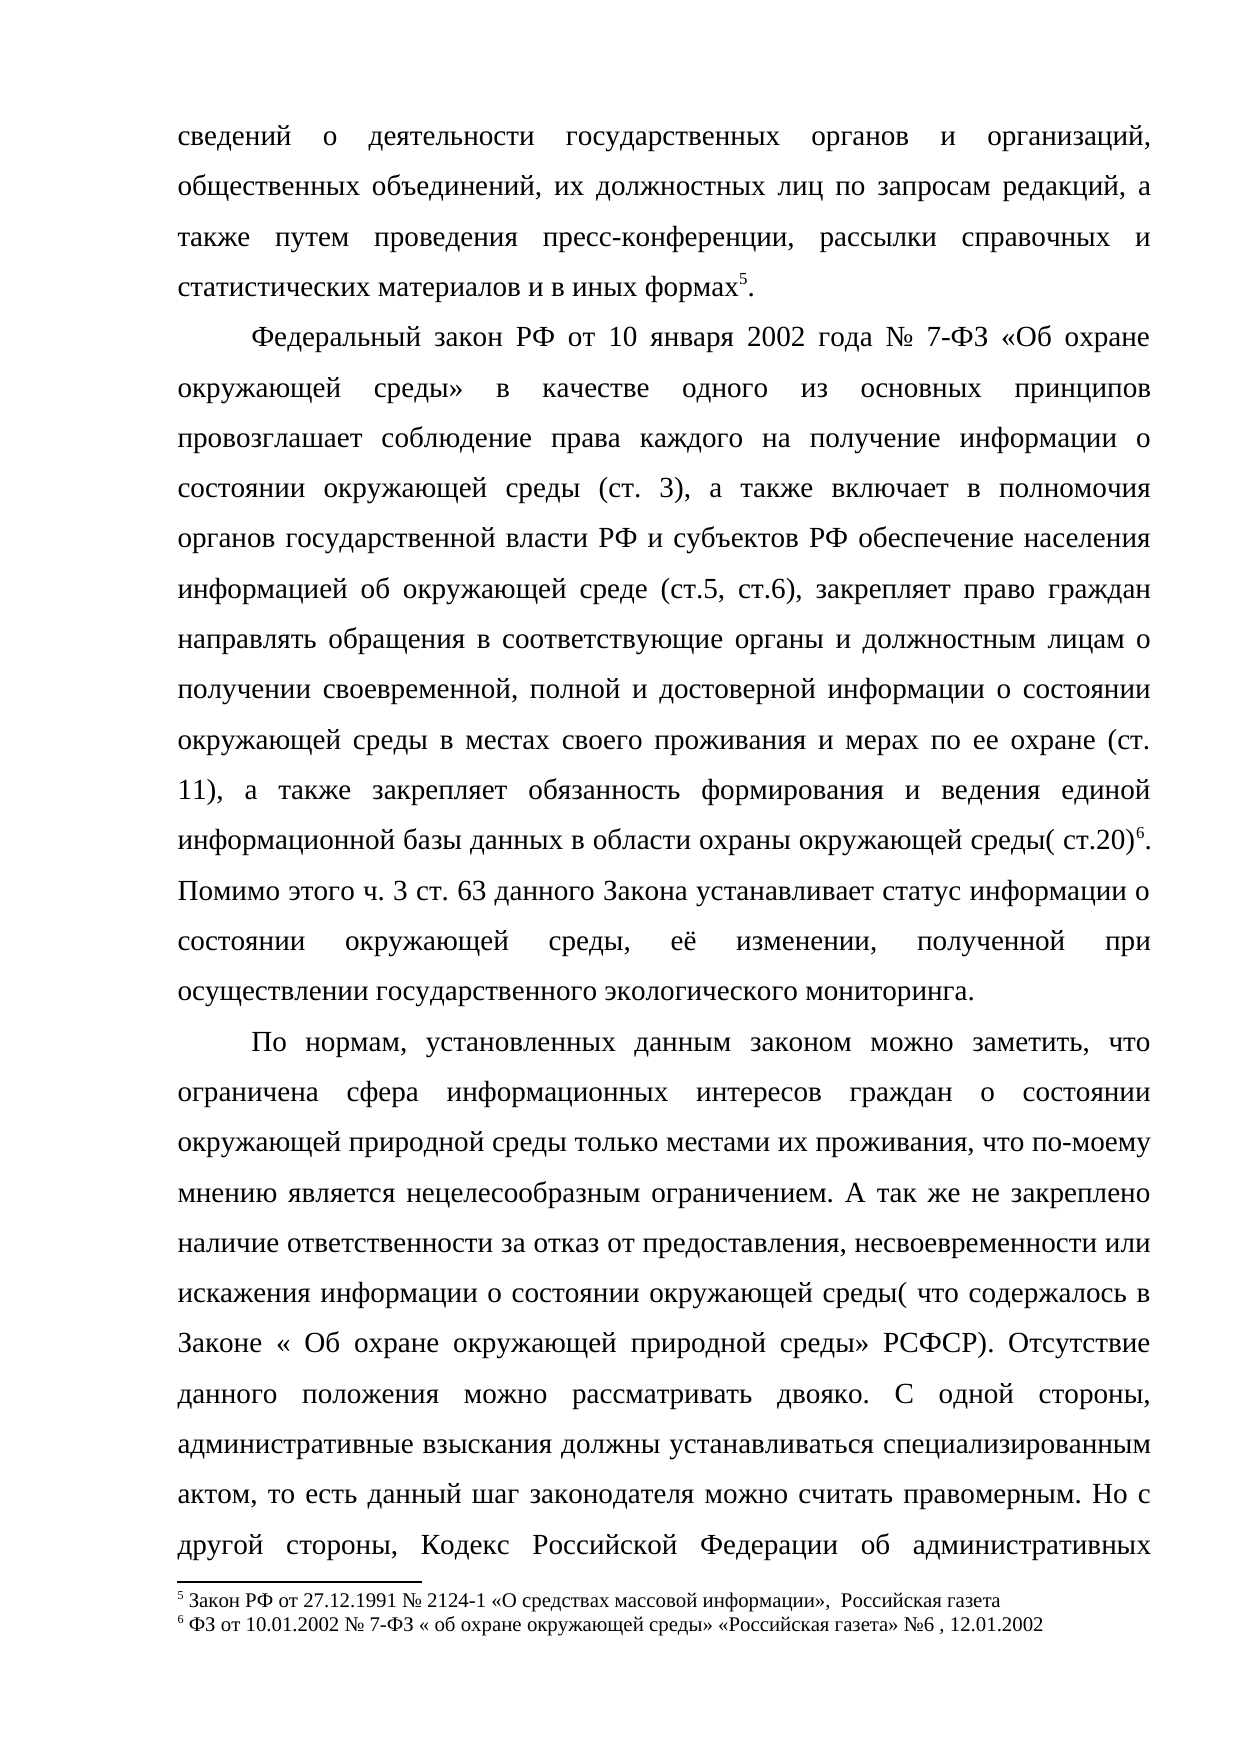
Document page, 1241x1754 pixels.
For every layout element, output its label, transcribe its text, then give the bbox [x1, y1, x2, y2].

text Федеральный закон РФ от 10 января 2002 года № 7-ФЗ «Об охране окружающей среды» в качестве одного из основных принципов провозглашает соблюдение права каждого на получение информации о состоянии окружающей среды (ст. 3), а также включает в полномочия органов государственной власти РФ и субъектов РФ обеспечение населения информацией об окружающей среде (ст.5, ст.6), закрепляет право граждан направлять обращения в соответствующие органы и должностным лицам о получении своевременной, полной и достоверной информации о состоянии окружающей среды в местах своего проживания и мерах по ее охране (ст. 11), а также закрепляет обязанность формирования и ведения единой информационной базы данных в области охраны окружающей среды( ст.20). Помимо этого ч. 3 ст. 63 данного Закона устанавливает статус информации о состоянии окружающей среды, её изменении, полученной при осуществлении государственного экологического мониторинга. [177, 319, 1152, 1007]
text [177, 1024, 1152, 1560]
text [177, 118, 1152, 303]
